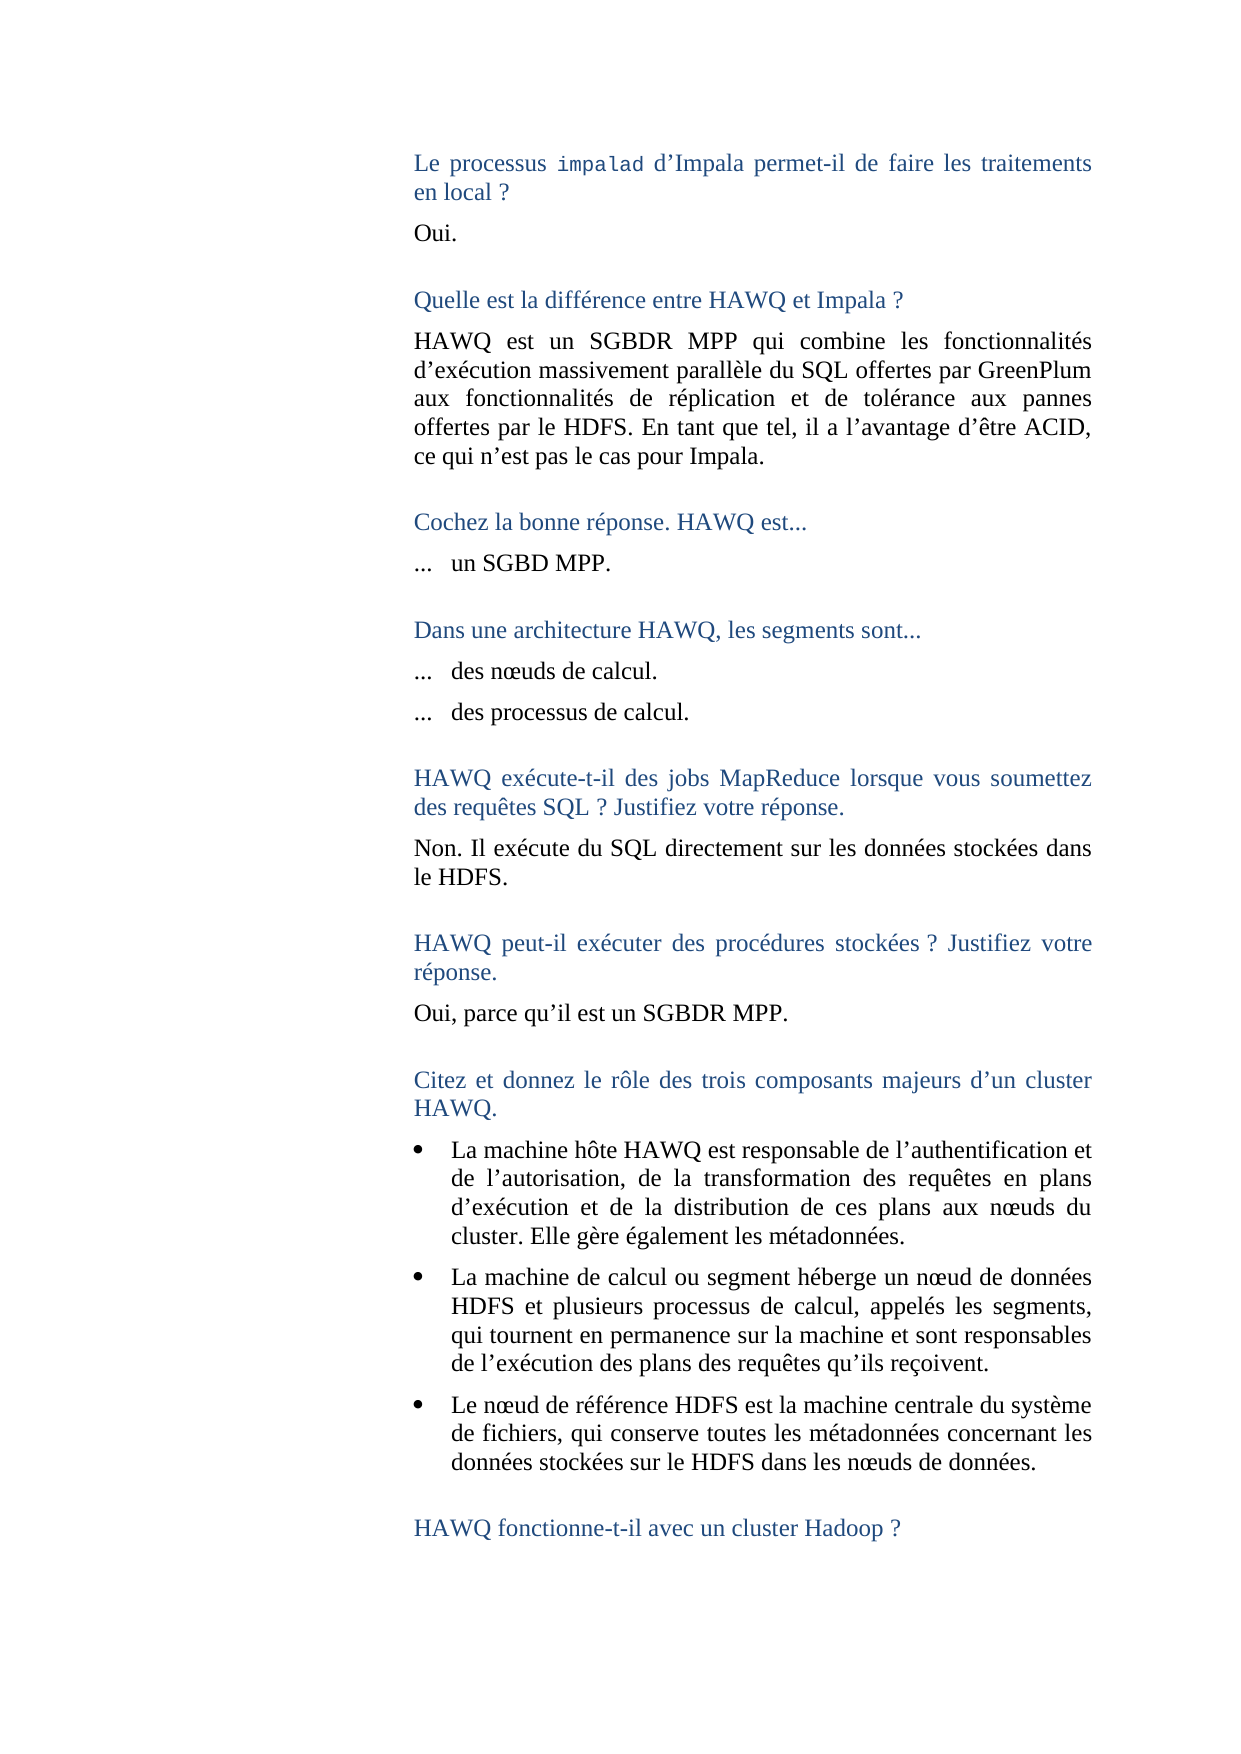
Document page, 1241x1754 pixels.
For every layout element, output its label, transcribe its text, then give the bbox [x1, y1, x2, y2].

text Oui. [413, 218, 1092, 247]
list ... des nœuds de calcul. [413, 656, 1092, 685]
text Citez et donnez le rôle des trois composants majeurs d’un cluster HAWQ. [413, 1065, 1092, 1122]
list ... un SGBD MPP. [413, 548, 1092, 577]
text HAWQ exécute-t-il des jobs MapReduce lorsque vous soumettez des requêtes SQL ? Justifiez votre réponse. [413, 763, 1092, 821]
text Quelle est la différence entre HAWQ et Impala ? [413, 285, 1092, 313]
text Le processus impalad d’Impala permet-il de faire les traitements en local ? [413, 148, 1092, 206]
text Dans une architecture HAWQ, les segments sont... [413, 615, 1092, 643]
text Cochez la bonne réponse. HAWQ est... [413, 507, 1092, 536]
text HAWQ est un SGBDR MPP qui combine les fonctionnalités d’exécution massivement parallèle du SQL offertes par GreenPlum aux fonctionnalités de réplication et de tolérance aux pannes offertes par le HDFS. En tant que tel, il a l’avantage d’être ACID, ce qui n’est pas le cas pour Impala. [413, 326, 1092, 470]
text HAWQ fonctionne-t-il avec un cluster Hadoop ? [413, 1513, 1092, 1542]
text Non. Il exécute du SQL directement sur les données stockées dans le HDFS. [413, 833, 1092, 891]
list Le nœud de référence HDFS est la machine centrale du système de fichiers, qui conserve toutes les métadonnées concernant les données stockées sur le HDFS dans les nœuds de données. [413, 1390, 1092, 1476]
list ... des processus de calcul. [413, 697, 1092, 726]
text HAWQ peut-il exécuter des procédures stockées ? Justifiez votre réponse. [413, 928, 1092, 986]
text Oui, parce qu’il est un SGBDR MPP. [413, 998, 1092, 1027]
list La machine hôte HAWQ est responsable de l’authentification et de l’autorisation, de la transformation des requêtes en plans d’exécution et de la distribution de ces plans aux nœuds du cluster. Elle gère également les métadonnées. [413, 1135, 1092, 1250]
list La machine de calcul ou segment héberge un nœud de données HDFS et plusieurs processus de calcul, appelés les segments, qui tournent en permanence sur la machine et sont responsables de l’exécution des plans des requêtes qu’ils reçoivent. [413, 1262, 1092, 1377]
